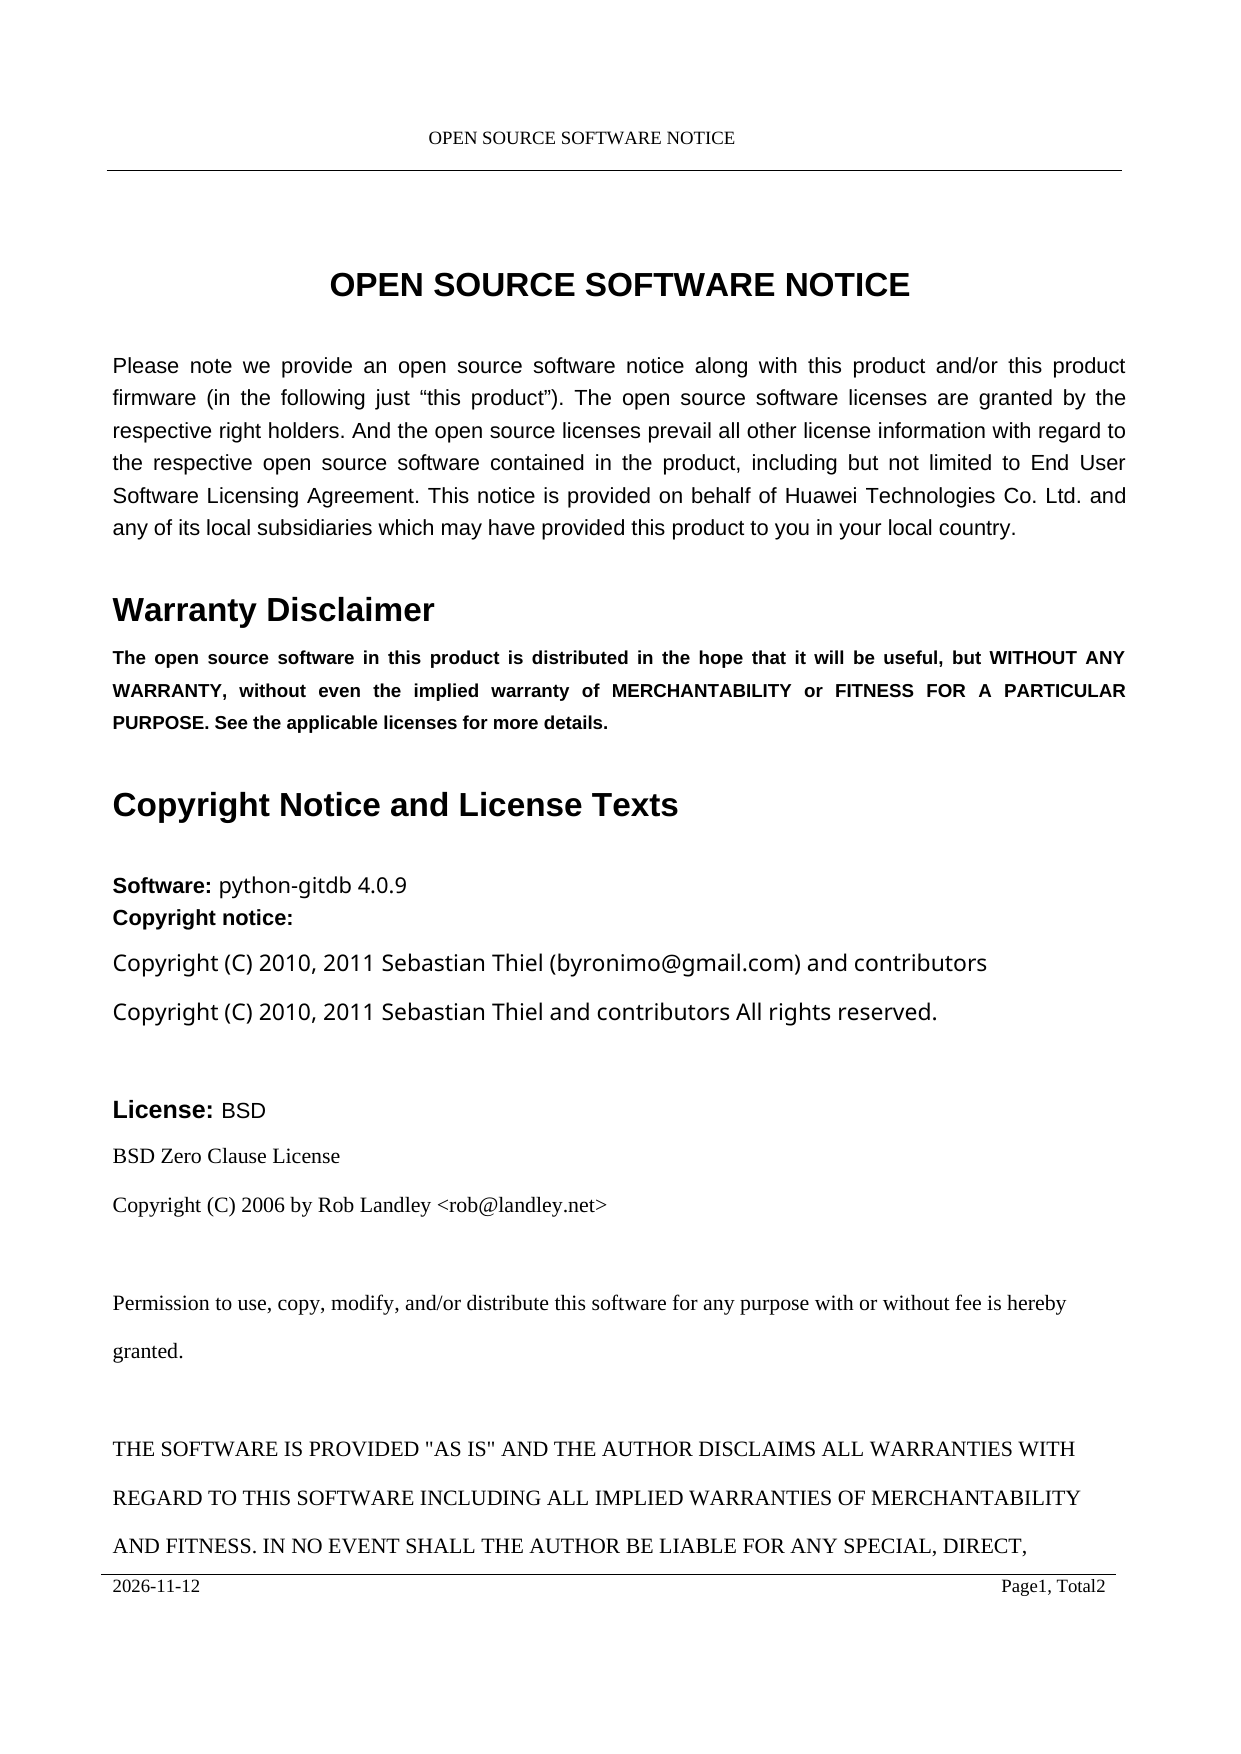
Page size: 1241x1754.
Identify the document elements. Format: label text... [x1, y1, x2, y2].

text Warranty Disclaimer [112, 576, 1128, 641]
text OPEN SOURCE SOFTWARE NOTICE [112, 251, 1128, 316]
text Please note we provide an open source software notice along with this product and/or this product firmware (in the following just “this product”). The open source software licenses are granted by the respective right holders. And the open source licenses prevail all other license information with regard to the respective open source software contained in the product, including but not limited to End User Software Licensing Agreement. This notice is provided on behalf of Huawei Technologies Co. Ltd. and any of its local subsidiaries which may have provided this product to you in your local country. [112, 349, 1128, 544]
text License: BSD [112, 1093, 1128, 1125]
text Software: python-gitdb 4.0.9 [112, 869, 1128, 901]
text Copyright notice: [112, 901, 1128, 934]
text Copyright Notice and License Texts [112, 771, 1128, 836]
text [112, 1140, 1128, 1562]
text The open source software in this product is distributed in the hope that it will be useful, but WITHOUT ANY WARRANTY, without even the implied warranty of MERCHANTABILITY or FITNESS FOR A PARTICULAR PURPOSE. See the applicable licenses for more details. [112, 641, 1128, 739]
text Copyright (C) 2010, 2011 Sebastian Thiel (byronimo@gmail.com) and contributors Copyright (C) 2010, 2011 Sebastian Thiel and contributors All rights reserved. [112, 947, 1128, 1077]
